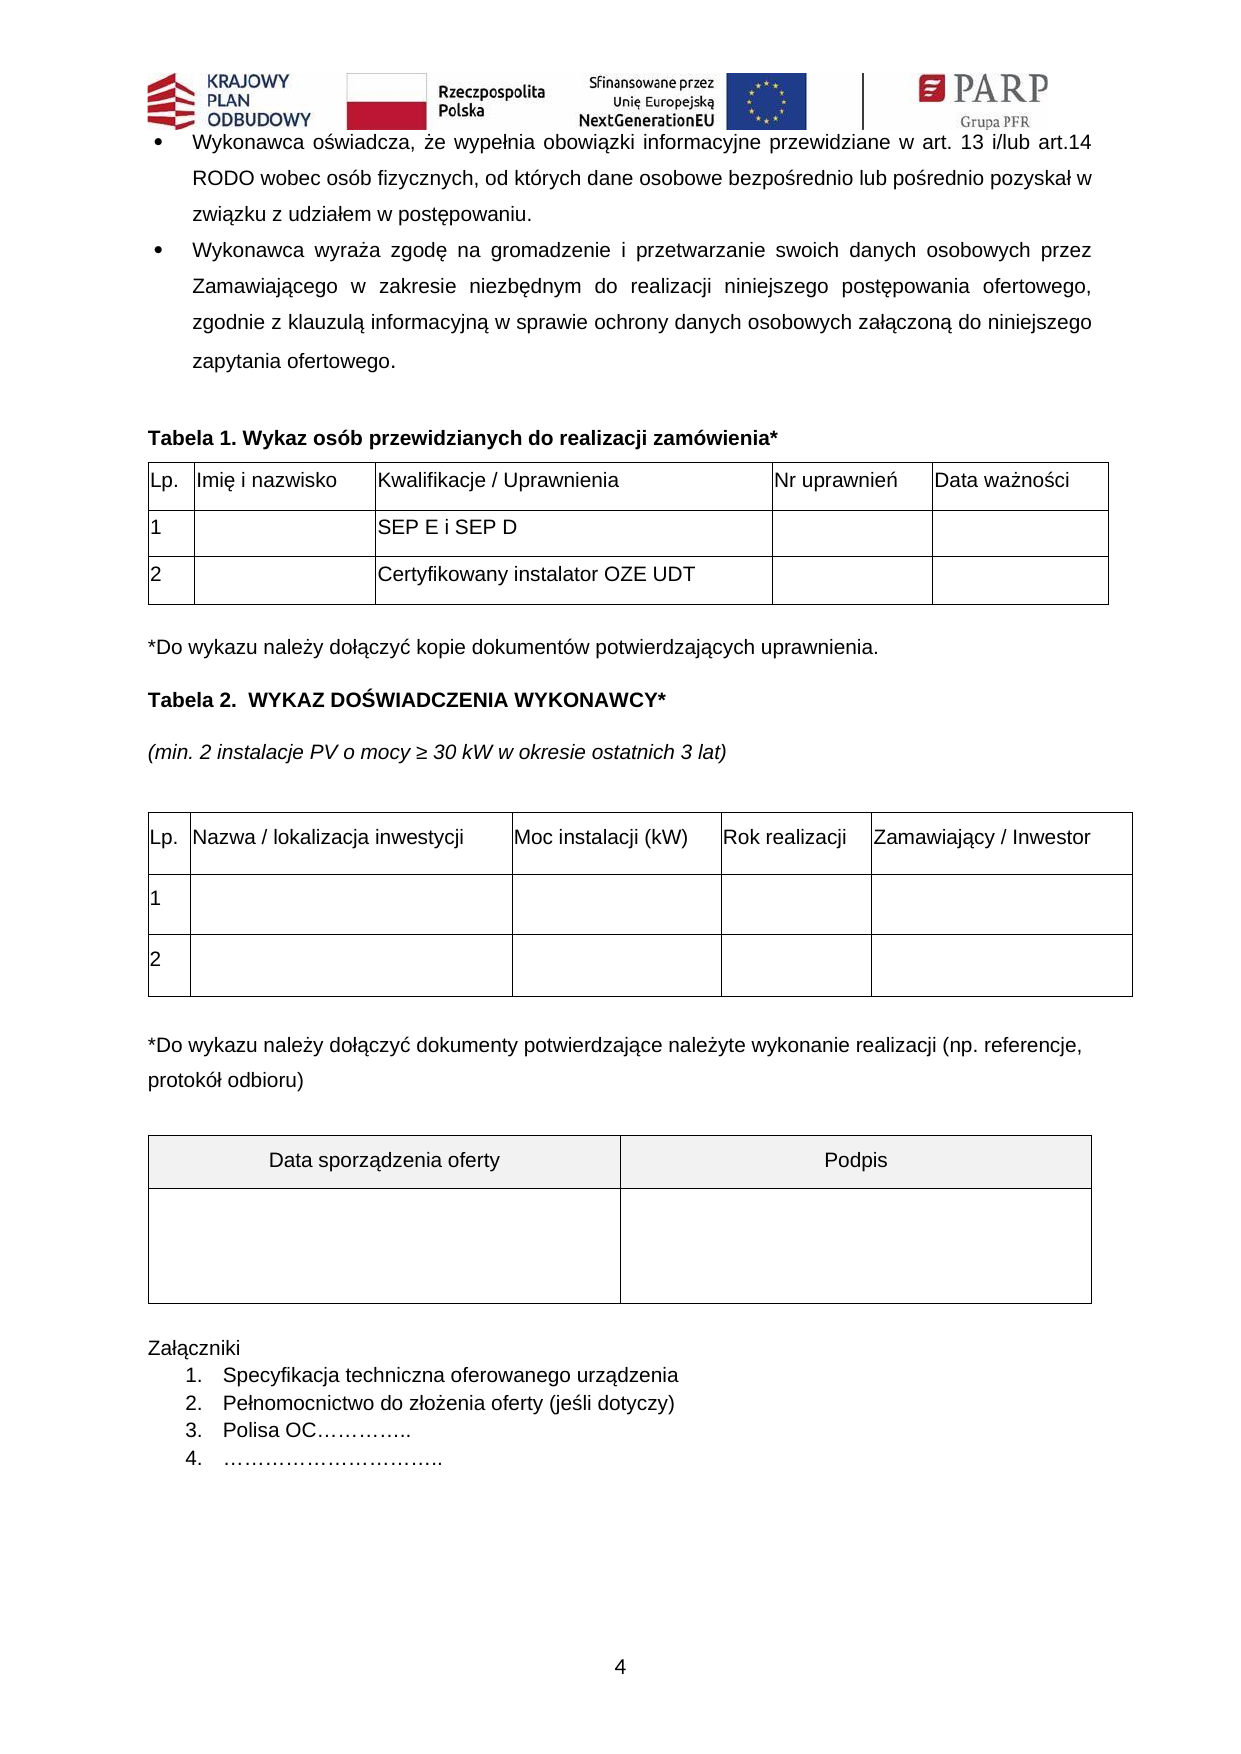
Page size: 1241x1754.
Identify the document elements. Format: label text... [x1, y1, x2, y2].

table_cell [722, 875, 871, 934]
table_cell Certyfikowany instalator OZE UDT [376, 557, 772, 604]
table_header Nr uprawnień [773, 463, 932, 510]
table_header Imię i nazwisko [195, 463, 375, 510]
table_cell 2 [149, 557, 194, 604]
table_cell [149, 1189, 620, 1302]
table_cell [513, 875, 721, 934]
list Pełnomocnictwo do złożenia oferty (jeśli dotyczy) [185, 1391, 1093, 1414]
table_cell [621, 1189, 1091, 1302]
picture [147, 73, 1048, 130]
table_header Data sporządzenia oferty [149, 1136, 620, 1188]
table_cell 1 [149, 875, 190, 934]
list Specyfikacja techniczna oferowanego urządzenia [185, 1363, 1093, 1387]
table_cell 2 [149, 935, 190, 996]
list ………………………….. [185, 1446, 1093, 1469]
table_cell [722, 935, 871, 996]
table_header Kwalifikacje / Uprawnienia [376, 463, 772, 510]
table_header Podpis [621, 1136, 1091, 1188]
table_header Lp. [149, 463, 194, 510]
text Załączniki [148, 1336, 1093, 1359]
table_cell SEP E i SEP D [376, 511, 772, 556]
table_cell [195, 557, 375, 604]
list Polisa OC………….. [185, 1418, 1093, 1442]
table_cell [513, 935, 721, 996]
table_cell [191, 935, 512, 996]
text *Do wykazu należy dołączyć kopie dokumentów potwierdzających uprawnienia. [148, 634, 1093, 658]
table_cell [872, 875, 1132, 934]
table_header Data ważności [933, 463, 1108, 510]
table_header Nazwa / lokalizacja inwestycji [191, 813, 512, 874]
table_header Rok realizacji [722, 813, 871, 874]
table_cell [933, 511, 1108, 556]
table_cell [872, 935, 1132, 996]
text (min. 2 instalacje PV o mocy ≥ 30 kW w okresie ostatnich 3 lat) [148, 740, 1093, 764]
table_cell 1 [149, 511, 194, 556]
list Wykonawca oświadcza, że wypełnia obowiązki informacyjne przewidziane w art. 13 i/lub art.14 RODO wobec osób fizycznych, od których dane osobowe bezpośrednio lub pośrednio pozyskał w związku z udziałem w postępowaniu. [154, 130, 1093, 226]
table_cell [773, 511, 932, 556]
text Tabela 1. Wykaz osób przewidzianych do realizacji zamówienia* [148, 426, 1093, 450]
table_header Moc instalacji (kW) [513, 813, 721, 874]
text *Do wykazu należy dołączyć dokumenty potwierdzające należyte wykonanie realizacji (np. referencje, protokół odbioru) [148, 1032, 1093, 1092]
text Tabela 2. WYKAZ DOŚWIADCZENIA WYKONAWCY* [148, 688, 1093, 712]
table_cell [773, 557, 932, 604]
table_cell [191, 875, 512, 934]
table_cell [933, 557, 1108, 604]
list Wykonawca wyraża zgodę na gromadzenie i przetwarzanie swoich danych osobowych przez Zamawiającego w zakresie niezbędnym do realizacji niniejszego postępowania ofertowego, zgodnie z klauzulą informacyjną w sprawie ochrony danych osobowych załączoną do niniejszego zapytania ofertowego. [154, 238, 1093, 373]
table_cell [195, 511, 375, 556]
table_header Zamawiający / Inwestor [872, 813, 1132, 874]
table_header Lp. [149, 813, 190, 874]
